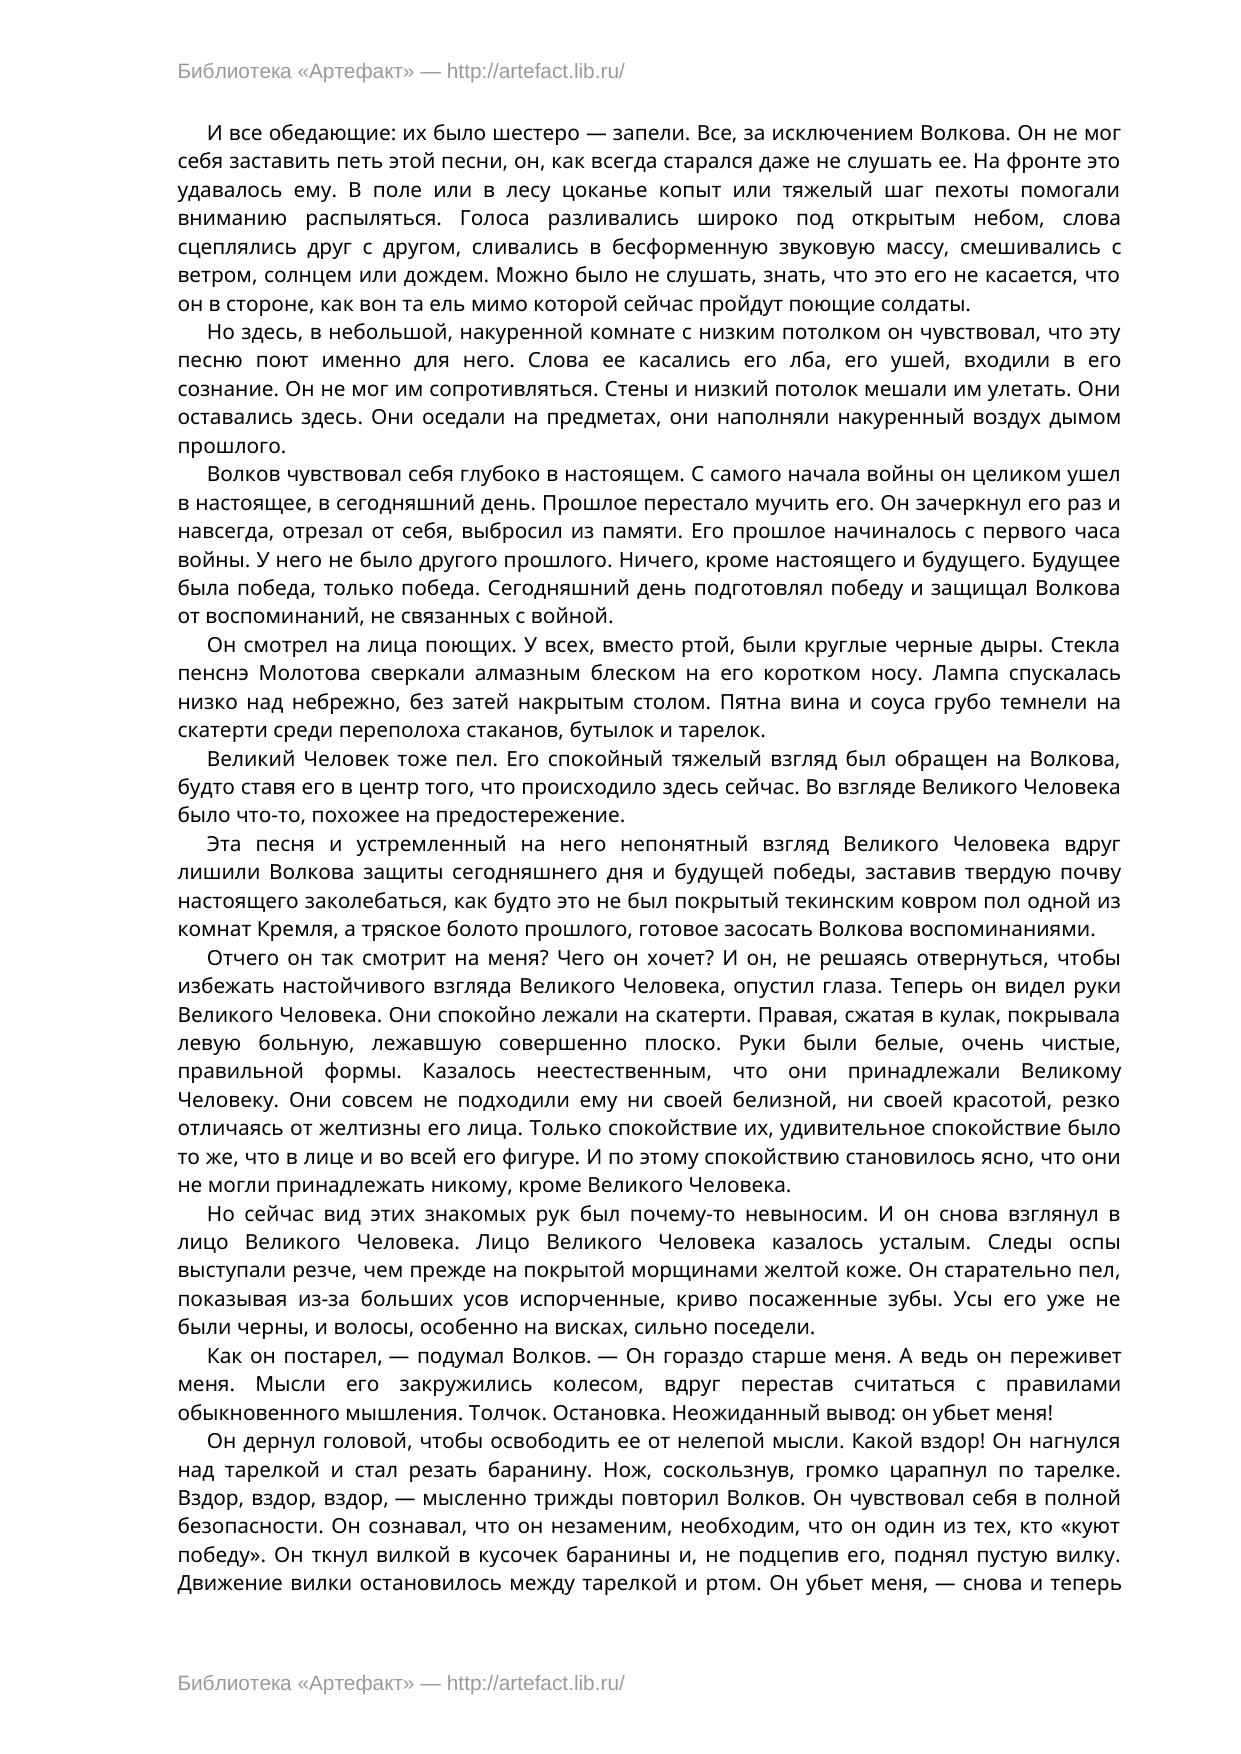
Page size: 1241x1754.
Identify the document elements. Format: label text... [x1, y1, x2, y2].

text Отчего он так смотрит на меня? Чего он хочет? И он, не решаясь отвернуться, чтобы избежать настойчивого взгляда Великого Человека, опустил глаза. Теперь он видел руки Великого Человека. Они спокойно лежали на скатерти. Правая, сжатая в кулак, покрывала левую больную, лежавшую совершенно плоско. Руки были белые, очень чистые, правильной формы. Казалось неестественным, что они принадлежали Великому Человеку. Они совсем не подходили ему ни своей белизной, ни своей красотой, резко отличаясь от желтизны его лица. Только спокойствие их, удивительное спокойствие было то же, что в лице и во всей его фигуре. И по этому спокойствию становилось ясно, что они не могли принадлежать никому, кроме Великого Человека. [177, 943, 1122, 1199]
text Великий Человек тоже пел. Его спокойный тяжелый взгляд был обращен на Волкова, будто ставя его в центр того, что происходило здесь сейчас. Во взгляде Великого Человека было что-то, похожее на предостережение. [177, 744, 1122, 829]
text Волков чувствовал себя глубоко в настоящем. С самого начала войны он целиком ушел в настоящее, в сегодняшний день. Прошлое перестало мучить его. Он зачеркнул его раз и навсегда, отрезал от себя, выбросил из памяти. Его прошлое начиналось с первого часа войны. У него не было другого прошлого. Ничего, кроме настоящего и будущего. Будущее была победа, только победа. Сегодняшний день подготовлял победу и защищал Волкова от воспоминаний, не связанных с войной. [177, 459, 1122, 630]
text Но сейчас вид этих знакомых рук был почему-то невыносим. И он снова взглянул в лицо Великого Человека. Лицо Великого Человека казалось усталым. Следы оспы выступали резче, чем прежде на покрытой морщинами желтой коже. Он старательно пел, показывая из-за больших усов испорченные, криво посаженные зубы. Усы его уже не были черны, и волосы, особенно на висках, сильно поседели. [177, 1199, 1122, 1341]
text Он смотрел на лица поющих. У всех, вместо ртой, были круглые черные дыры. Стекла пенснэ Молотова сверкали алмазным блеском на его коротком носу. Лампа спускалась низко над небрежно, без затей накрытым столом. Пятна вина и соуса грубо темнели на скатерти среди переполоха стаканов, бутылок и тарелок. [177, 630, 1122, 744]
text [177, 1426, 1122, 1597]
text Как он постарел, — подумал Волков. — Он гораздо старше меня. А ведь он переживет меня. Мысли его закружились колесом, вдруг перестав считаться с правилами обыкновенного мышления. Толчок. Остановка. Неожиданный вывод: он убьет меня! [177, 1341, 1122, 1426]
text Эта песня и устремленный на него непонятный взгляд Великого Человека вдруг лишили Волкова защиты сегодняшнего дня и будущей победы, заставив твердую почву настоящего заколебаться, как будто это не был покрытый текинским ковром пол одной из комнат Кремля, а тряское болото прошлого, готовое засосать Волкова воспоминаниями. [177, 829, 1122, 943]
text И все обедающие: их было шестеро — запели. Все, за исключением Волкова. Он не мог себя заставить петь этой песни, он, как всегда старался даже не слушать ее. На фронте это удавалось ему. В поле или в лесу цоканье копыт или тяжелый шаг пехоты помогали вниманию распыляться. Голоса разливались широко под открытым небом, слова сцеплялись друг с другом, сливались в бесформенную звуковую массу, смешивались с ветром, солнцем или дождем. Можно было не слушать, знать, что это его не касается, что он в стороне, как вон та ель мимо которой сейчас пройдут поющие солдаты. [177, 118, 1122, 317]
text Но здесь, в небольшой, накуренной комнате с низким потолком он чувствовал, что эту песню поют именно для него. Слова ее касались его лба, его ушей, входили в его сознание. Он не мог им сопротивляться. Стены и низкий потолок мешали им улетать. Они оставались здесь. Они оседали на предметах, они наполняли накуренный воздух дымом прошлого. [177, 317, 1122, 459]
